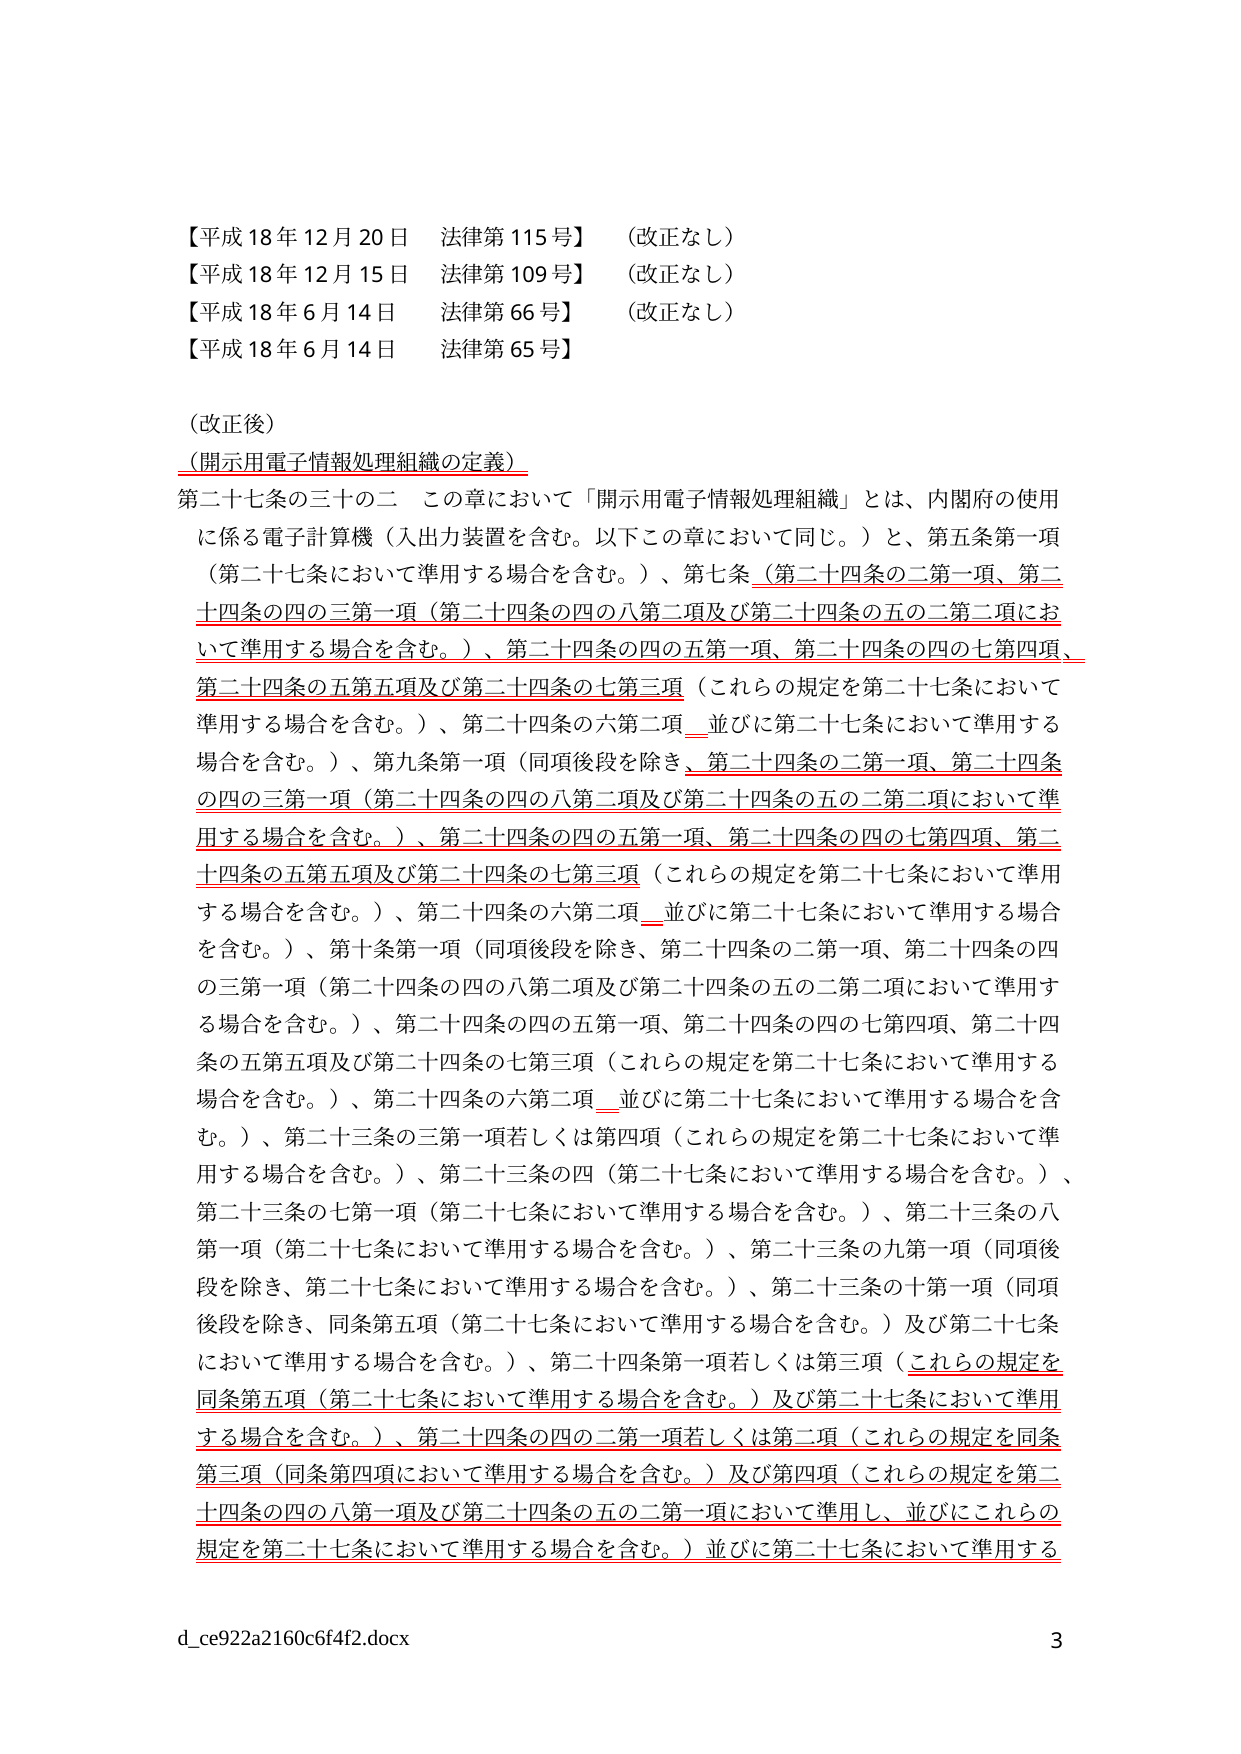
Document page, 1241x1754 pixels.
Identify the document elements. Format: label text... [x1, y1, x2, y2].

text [177, 479, 1063, 1567]
text 【平成18年12月20日 法律第115号】 （改正なし） [177, 217, 1063, 254]
text 【平成18年6月14日 法律第66号】 （改正なし） [177, 292, 1063, 329]
text （開示用電子情報処理組織の定義） [177, 442, 1063, 479]
text （改正後） [177, 404, 1063, 442]
text 【平成18年6月14日 法律第65号】 [177, 329, 1063, 367]
text 【平成18年12月15日 法律第109号】 （改正なし） [177, 254, 1063, 292]
